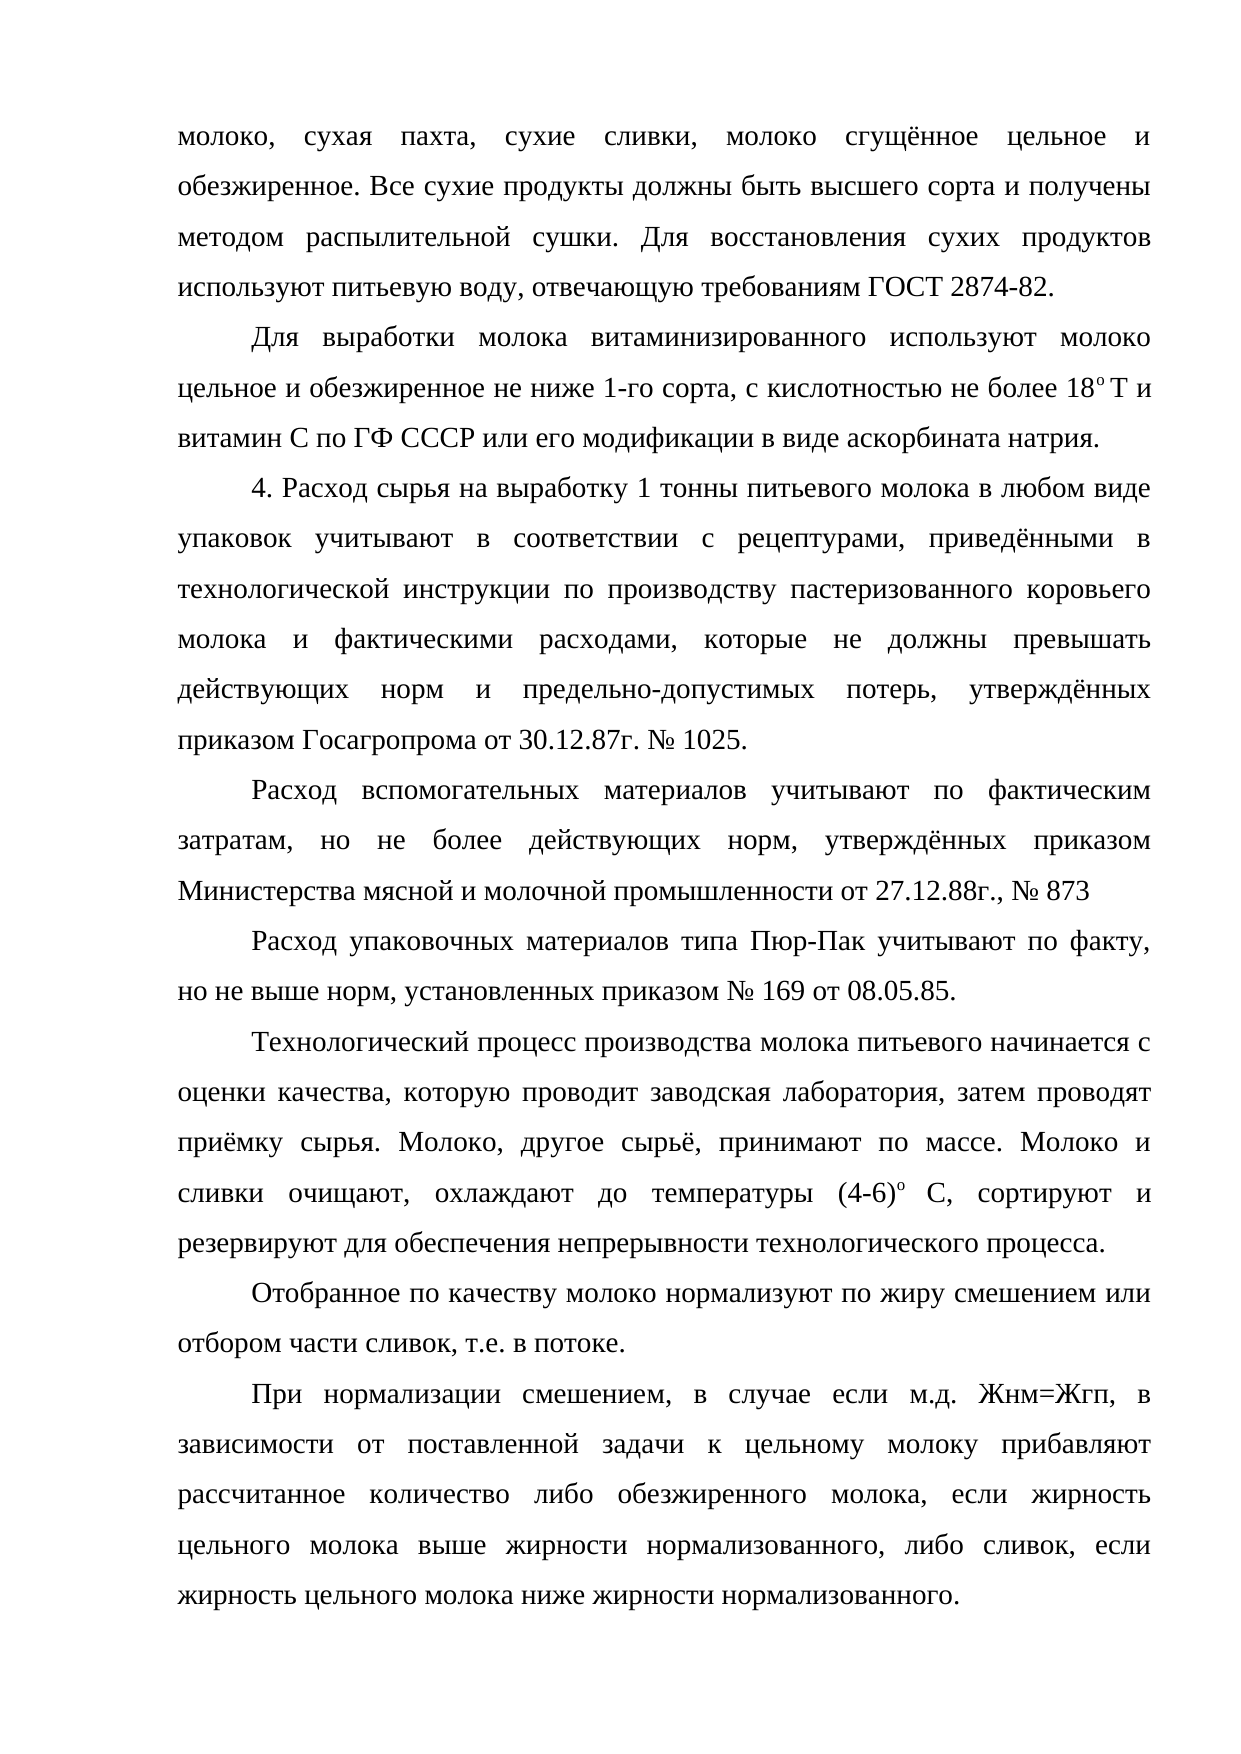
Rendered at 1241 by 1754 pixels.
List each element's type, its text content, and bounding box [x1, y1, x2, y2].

text Для выработки молока витаминизированного используют молоко цельное и обезжиренное не ниже 1-го сорта, с кислотностью не более 18о Т и витамин С по ГФ СССР или его модификации в виде аскорбината натрия. [177, 319, 1152, 453]
text Расход вспомогательных материалов учитывают по фактическим затратам, но не более действующих норм, утверждённых приказом Министерства мясной и молочной промышленности от 27.12.88г., № 873 [177, 772, 1152, 906]
text При нормализации смешением, в случае если м.д. Жнм=Жгп, в зависимости от поставленной задачи к цельному молоку прибавляют рассчитанное количество либо обезжиренного молока, если жирность цельного молока выше жирности нормализованного, либо сливок, если жирность цельного молока ниже жирности нормализованного. [177, 1376, 1152, 1611]
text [177, 118, 1152, 303]
text Отобранное по качеству молоко нормализуют по жиру смешением или отбором части сливок, т.е. в потоке. [177, 1275, 1152, 1359]
text 4. Расход сырья на выработку 1 тонны питьевого молока в любом виде упаковок учитывают в соответствии с рецептурами, приведёнными в технологической инструкции по производству пастеризованного коровьего молока и фактическими расходами, которые не должны превышать действующих норм и предельно-допустимых потерь, утверждённых приказом Госагропрома от 30.12.87г. № 1025. [177, 470, 1152, 755]
text Расход упаковочных материалов типа Пюр-Пак учитывают по факту, но не выше норм, установленных приказом № 169 от 08.05.85. [177, 923, 1152, 1007]
text Технологический процесс производства молока питьевого начинается с оценки качества, которую проводит заводская лаборатория, затем проводят приёмку сырья. Молоко, другое сырьё, принимают по массе. Молоко и сливки очищают, охлаждают до температуры (4-6)о С, сортируют и резервируют для обеспечения непрерывности технологического процесса. [177, 1024, 1152, 1258]
